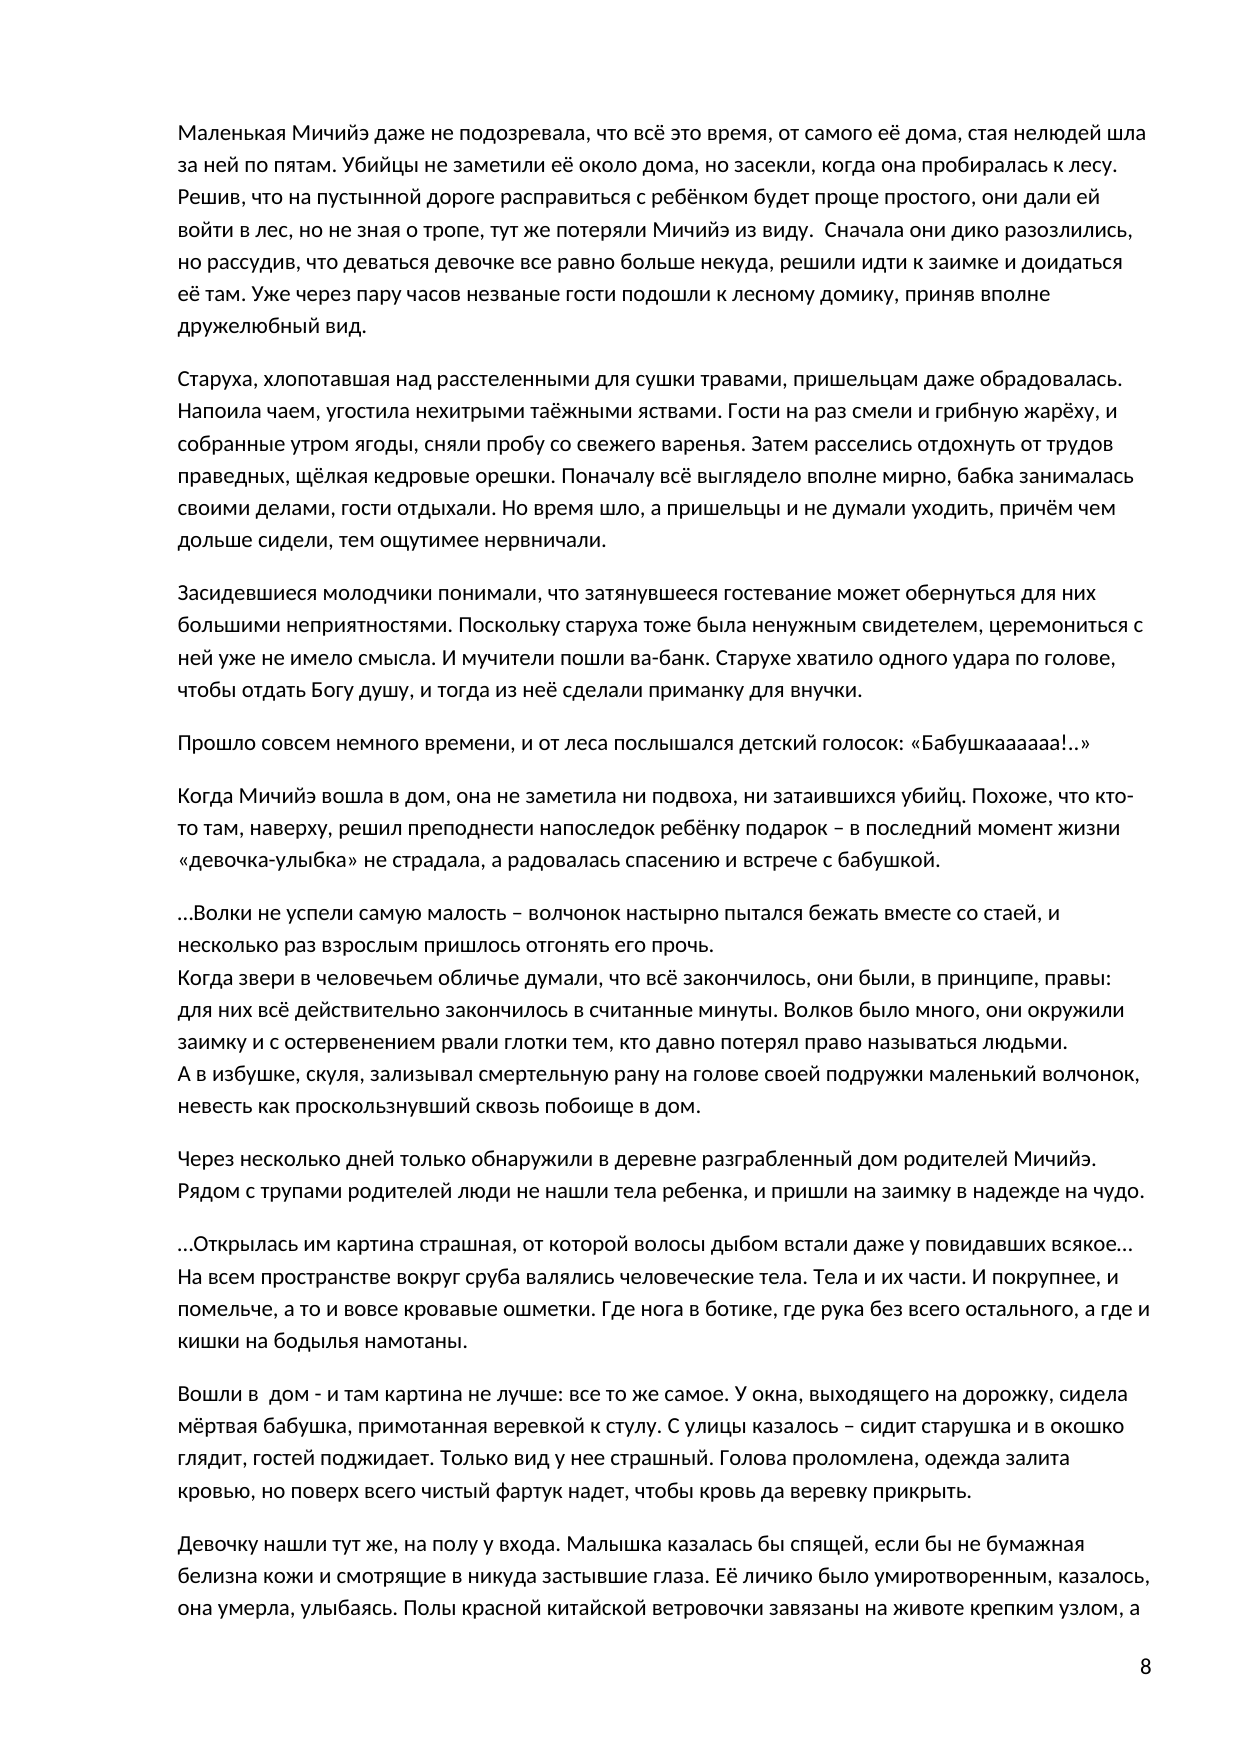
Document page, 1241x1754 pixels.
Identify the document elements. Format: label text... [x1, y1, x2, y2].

text Через несколько дней только обнаружили в деревне разграбленный дом родителей Мичийэ. Рядом с трупами родителей люди не нашли тела ребенка, и пришли на заимку в надежде на чудо. [177, 1144, 1152, 1204]
text Старуха, хлопотавшая над расстеленными для сушки травами, пришельцам даже обрадовалась. Напоила чаем, угостила нехитрыми таёжными яствами. Гости на раз смели и грибную жарёху, и собранные утром ягоды, сняли пробу со свежего варенья. Затем расселись отдохнуть от трудов праведных, щёлкая кедровые орешки. Поначалу всё выглядело вполне мирно, бабка занималась своими делами, гости отдыхали. Но время шло, а пришельцы и не думали уходить, причём чем дольше сидели, тем ощутимее нервничали. [177, 364, 1152, 553]
text Когда Мичийэ вошла в дом, она не заметила ни подвоха, ни затаившихся убийц. Похоже, что кто-то там, наверху, решил преподнести напоследок ребёнку подарок – в последний момент жизни «девочка-улыбка» не страдала, а радовалась спасению и встрече с бабушкой. [177, 781, 1152, 873]
text Маленькая Мичийэ даже не подозревала, что всё это время, от самого её дома, стая нелюдей шла за ней по пятам. Убийцы не заметили её около дома, но засекли, когда она пробиралась к лесу. Решив, что на пустынной дороге расправиться с ребёнком будет проще простого, они дали ей войти в лес, но не зная о тропе, тут же потеряли Мичийэ из виду. Сначала они дико разозлились, но рассудив, что деваться девочке все равно больше некуда, решили идти к заимке и доидаться её там. Уже через пару часов незваные гости подошли к лесному домику, приняв вполне дружелюбный вид. [177, 118, 1152, 339]
text …Волки не успели самую малость – волчонок настырно пытался бежать вместе со стаей, и несколько раз взрослым пришлось отгонять его прочь. Когда звери в человечьем обличье думали, что всё закончилось, они были, в принципе, правы: для них всё действительно закончилось в считанные минуты. Волков было много, они окружили заимку и с остервенением рвали глотки тем, кто давно потерял право называться людьми. А в избушке, скуля, зализывал смертельную рану на голове своей подружки маленький волчонок, невесть как проскользнувший сквозь побоище в дом. [177, 898, 1152, 1119]
text …Открылась им картина страшная, от которой волосы дыбом встали даже у повидавших всякое… На всем пространстве вокруг сруба валялись человеческие тела. Тела и их части. И покрупнее, и помельче, а то и вовсе кровавые ошметки. Где нога в ботике, где рука без всего остального, а где и кишки на бодылья намотаны. [177, 1229, 1152, 1354]
text Вошли в дом - и там картина не лучше: все то же самое. У окна, выходящего на дорожку, сидела мёртвая бабушка, примотанная веревкой к стулу. С улицы казалось – сидит старушка и в окошко глядит, гостей поджидает. Только вид у нее страшный. Голова проломлена, одежда залита кровью, но поверх всего чистый фартук надет, чтобы кровь да веревку прикрыть. [177, 1379, 1152, 1504]
text Засидевшиеся молодчики понимали, что затянувшееся гостевание может обернуться для них большими неприятностями. Поскольку старуха тоже была ненужным свидетелем, церемониться с ней уже не имело смысла. И мучители пошли ва-банк. Старухе хватило одного удара по голове, чтобы отдать Богу душу, и тогда из неё сделали приманку для внучки. [177, 578, 1152, 703]
text Прошло совсем немного времени, и от леса послышался детский голосок: «Бабушкаааааа!..» [177, 728, 1152, 756]
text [177, 1529, 1152, 1621]
